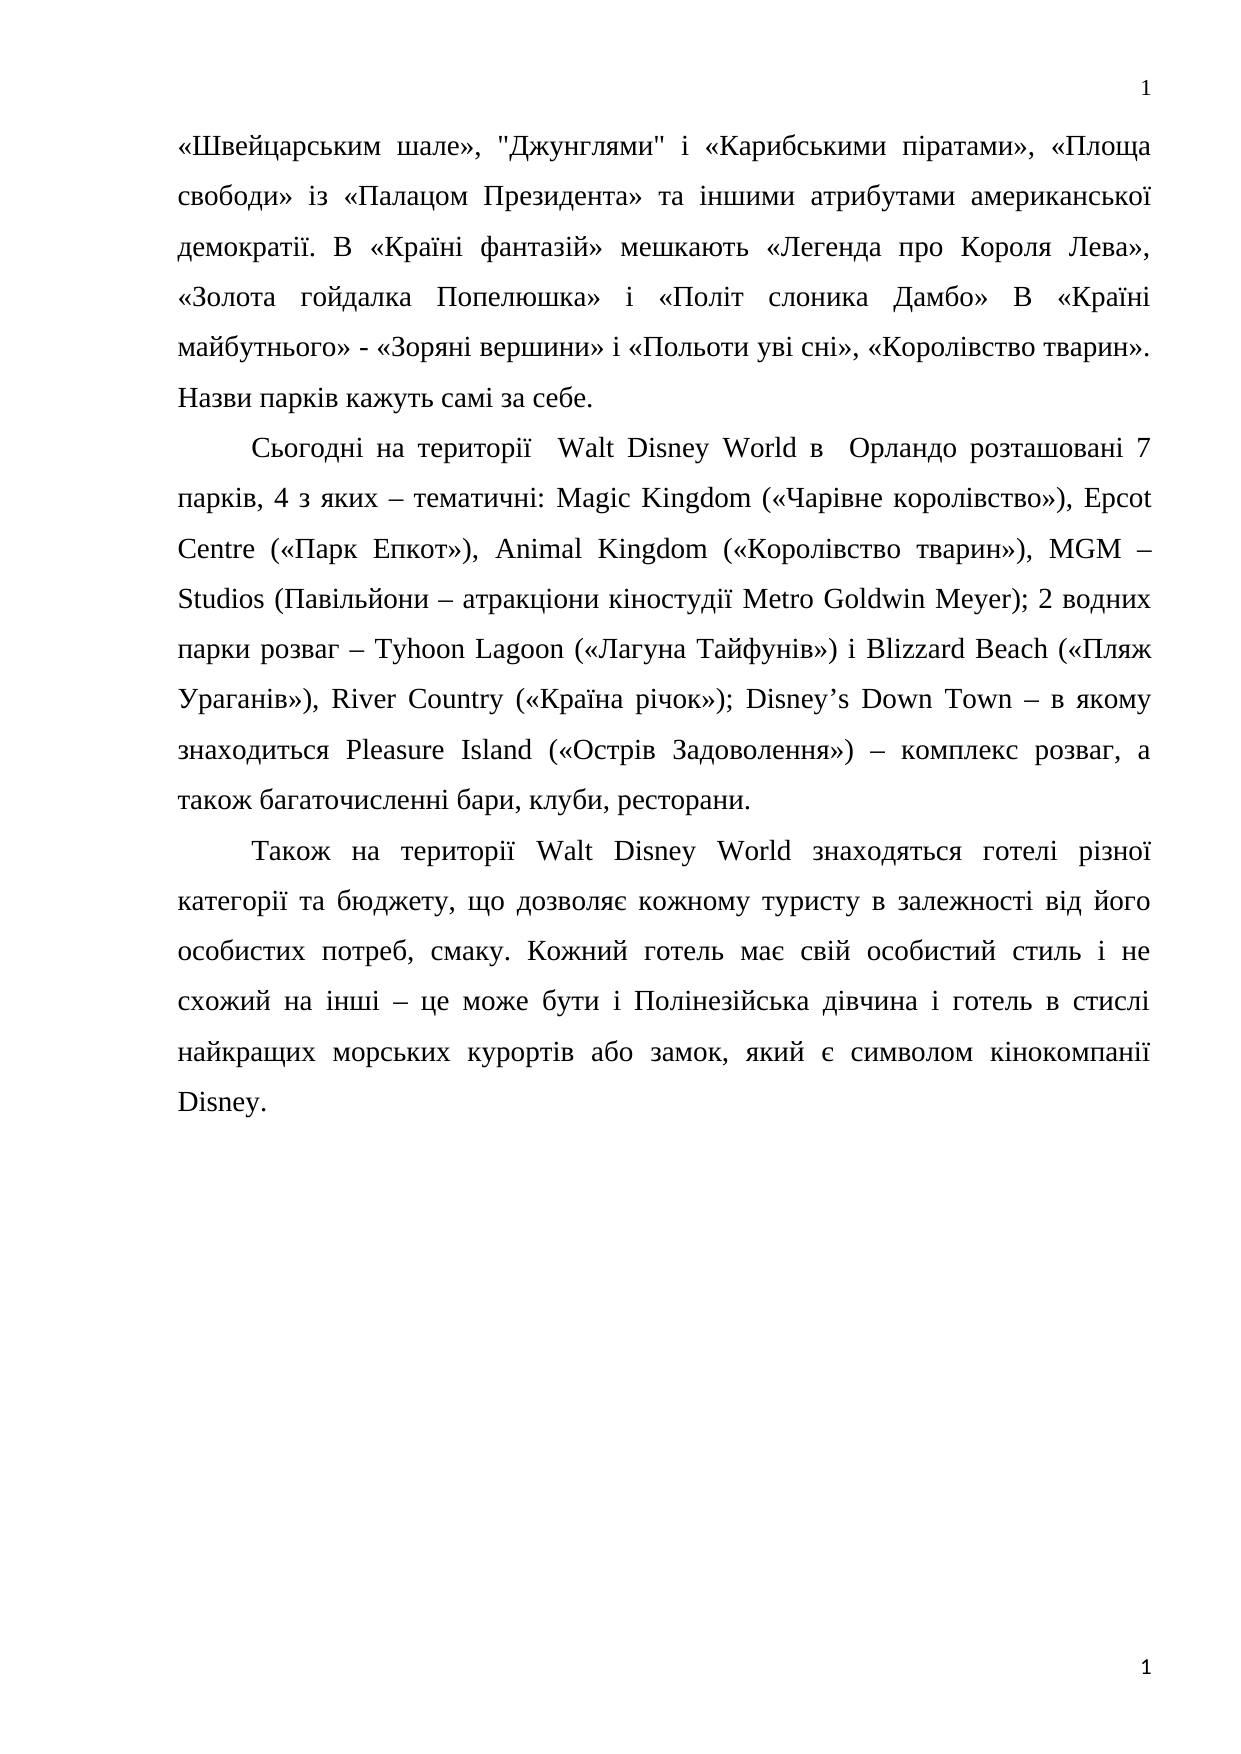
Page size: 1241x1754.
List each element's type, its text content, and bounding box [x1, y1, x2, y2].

text Також на території Walt Disney World знаходяться готелі різної категорії та бюджету, що дозволяє кожному туристу в залежності від його особистих потреб, смаку. Кожний готель має свій особистий стиль і не схожий на інші – це може бути і Полінезійська дівчина і готель в стислі найкращих морських курортів або замок, який є символом кінокомпанії Disney. [177, 833, 1152, 1118]
text Сьогодні на території Walt Disney World в Орландо розташовані 7 парків, 4 з яких – тематичні: Magic Kingdom («Чарівне королівство»), Epcot Centre («Парк Епкот»), Animal Kingdom («Королівство тварин»), MGM – Studios (Павільйони – атракціони кіностудії Metro Goldwin Meyer); 2 водних парки розваг – Tyhoon Lagoon («Лагуна Тайфунів») і Blizzard Beach («Пляж Ураганів»), River Country («Країна річок»); Disney’s Down Town – в якому знаходиться Pleasure Island («Острів Задоволення») – комплекс розваг, а також багаточисленні бари, клуби, ресторани. [177, 430, 1152, 816]
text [177, 128, 1152, 413]
